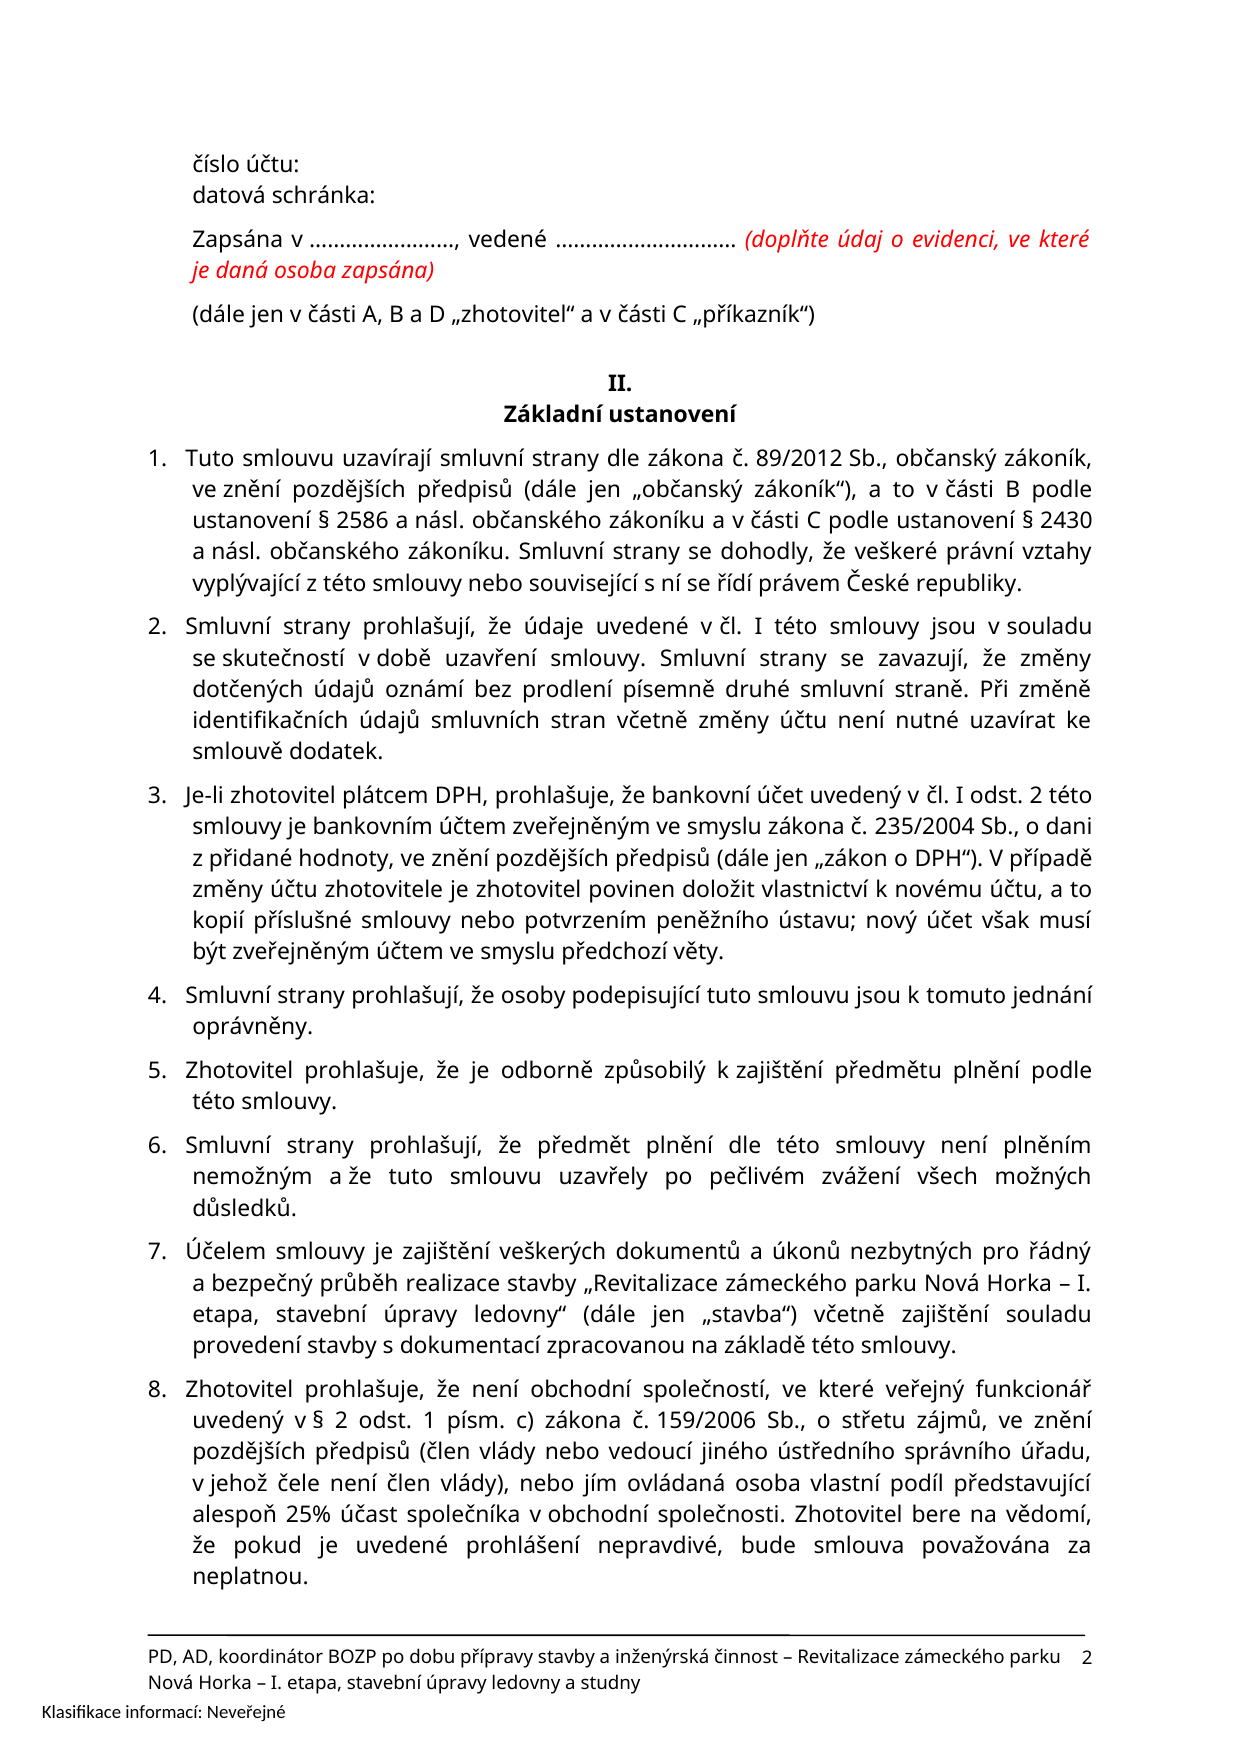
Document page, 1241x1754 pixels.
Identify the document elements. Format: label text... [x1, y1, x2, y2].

list Smluvní strany prohlašují, že údaje uvedené v čl. I této smlouvy jsou v souladu se skutečností v době uzavření smlouvy. Smluvní strany se zavazují, že změny dotčených údajů oznámí bez prodlení písemně druhé smluvní straně. Při změně identifikačních údajů smluvních stran včetně změny účtu není nutné uzavírat ke smlouvě dodatek. [148, 610, 1092, 766]
list Smluvní strany prohlašují, že předmět plnění dle této smlouvy není plněním nemožným a že tuto smlouvu uzavřely po pečlivém zvážení všech možných důsledků. [148, 1129, 1092, 1223]
text (dále jen v části A, B a D „zhotovitel“ a v části C „příkazník“) [192, 298, 1092, 329]
text II. Základní ustanovení [148, 366, 1092, 429]
text Zapsána v ……………………, vedené ………………………… (doplňte údaj o evidenci, ve které je daná osoba zapsána) [192, 223, 1092, 285]
list číslo účtu: [192, 148, 1092, 179]
list Účelem smlouvy je zajištění veškerých dokumentů a úkonů nezbytných pro řádný a bezpečný průběh realizace stavby „Revitalizace zámeckého parku Nová Horka – I. etapa, stavební úpravy ledovny“ (dále jen „stavba“) včetně zajištění souladu provedení stavby s dokumentací zpracovanou na základě této smlouvy. [148, 1235, 1092, 1360]
list Zhotovitel prohlašuje, že není obchodní společností, ve které veřejný funkcionář uvedený v § 2 odst. 1 písm. c) zákona č. 159/2006 Sb., o střetu zájmů, ve znění pozdějších předpisů (člen vlády nebo vedoucí jiného ústředního správního úřadu, v jehož čele není člen vlády), nebo jím ovládaná osoba vlastní podíl představující alespoň 25% účast společníka v obchodní společnosti. Zhotovitel bere na vědomí, že pokud je uvedené prohlášení nepravdivé, bude smlouva považována za neplatnou. [148, 1373, 1092, 1591]
list Je-li zhotovitel plátcem DPH, prohlašuje, že bankovní účet uvedený v čl. I odst. 2 této smlouvy je bankovním účtem zveřejněným ve smyslu zákona č. 235/2004 Sb., o dani z přidané hodnoty, ve znění pozdějších předpisů (dále jen „zákon o DPH“). V případě změny účtu zhotovitele je zhotovitel povinen doložit vlastnictví k novému účtu, a to kopií příslušné smlouvy nebo potvrzením peněžního ústavu; nový účet však musí být zveřejněným účtem ve smyslu předchozí věty. [148, 779, 1092, 966]
list Zhotovitel prohlašuje, že je odborně způsobilý k zajištění předmětu plnění podle této smlouvy. [148, 1054, 1092, 1116]
list Tuto smlouvu uzavírají smluvní strany dle zákona č. 89/2012 Sb., občanský zákoník, ve znění pozdějších předpisů (dále jen „občanský zákoník“), a to v části B podle ustanovení § 2586 a násl. občanského zákoníku a v části C podle ustanovení § 2430 a násl. občanského zákoníku. Smluvní strany se dohodly, že veškeré právní vztahy vyplývající z této smlouvy nebo související s ní se řídí právem České republiky. [148, 441, 1092, 598]
list datová schránka: [192, 179, 1092, 210]
list Smluvní strany prohlašují, že osoby podepisující tuto smlouvu jsou k tomuto jednání oprávněny. [148, 979, 1092, 1041]
